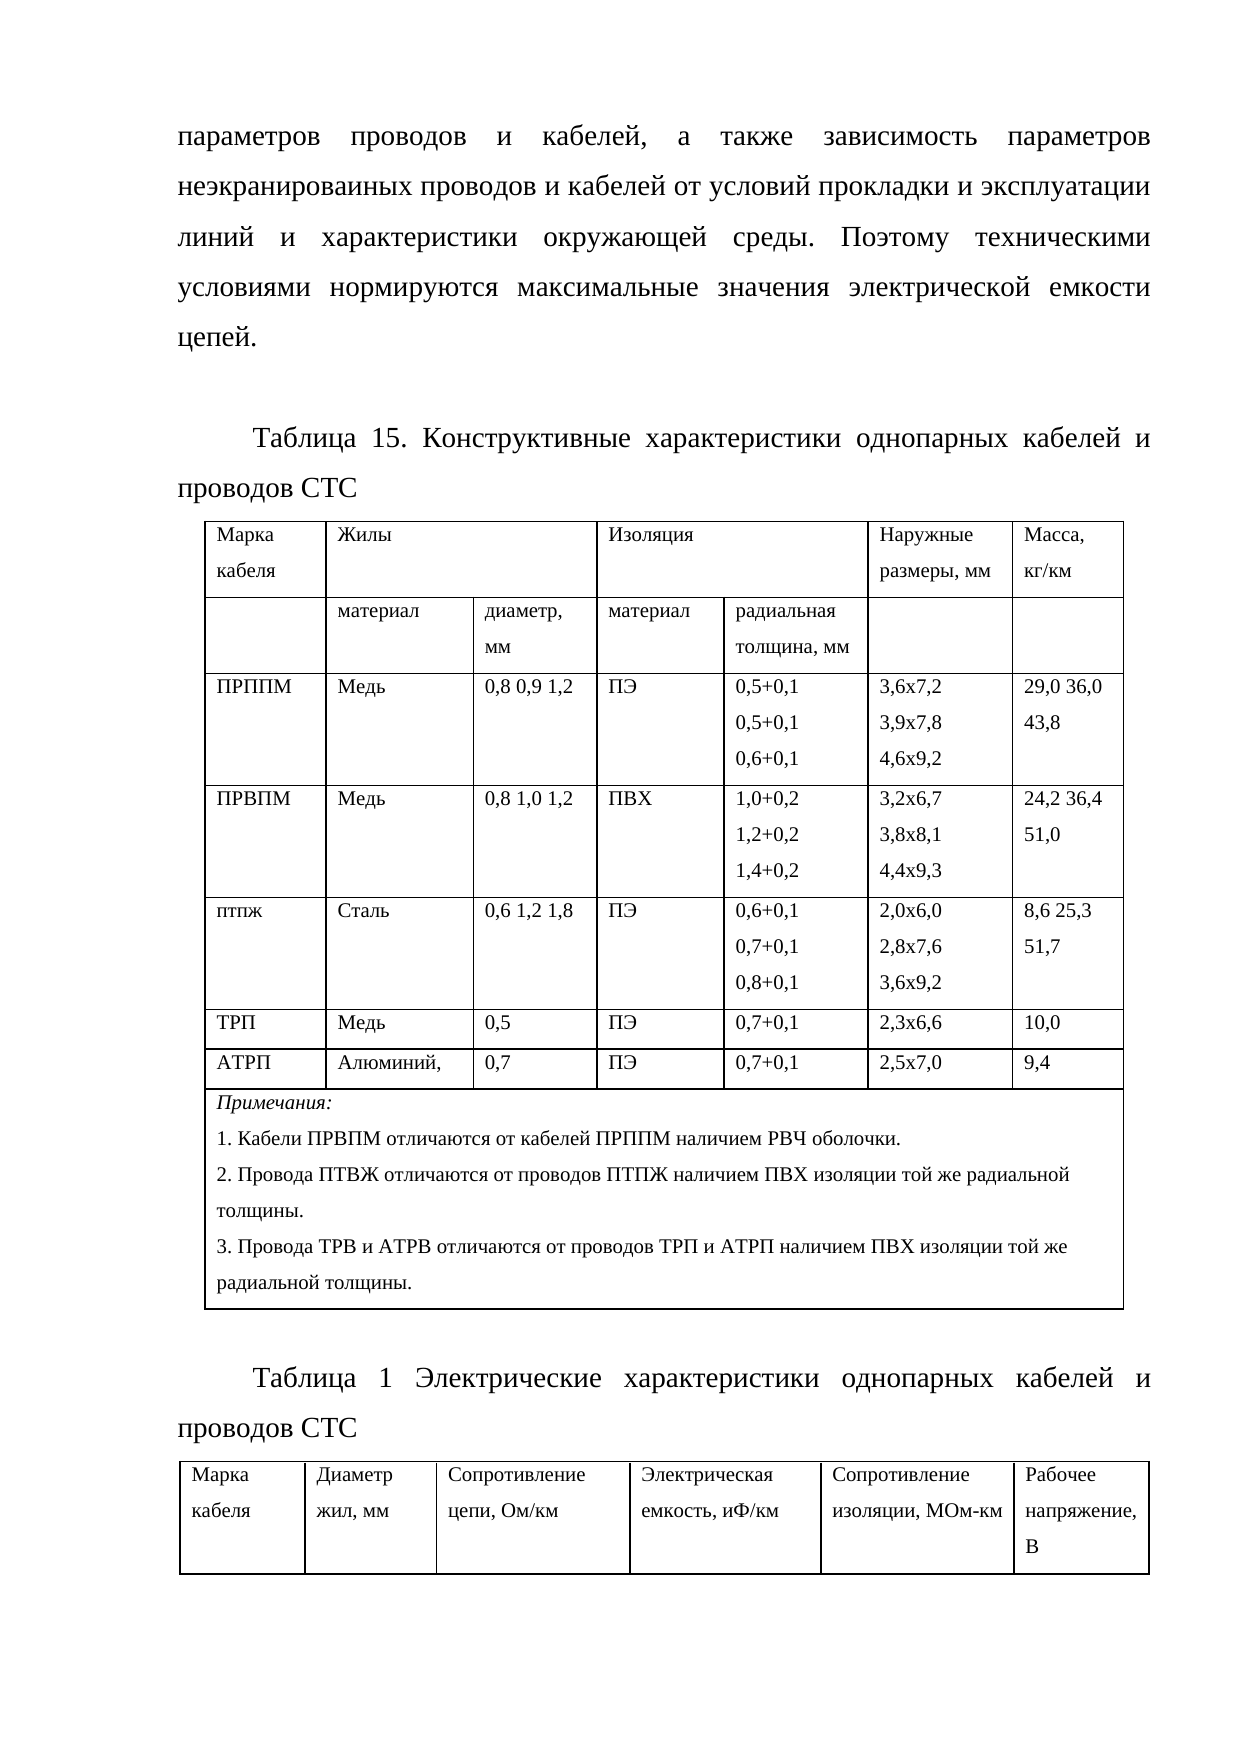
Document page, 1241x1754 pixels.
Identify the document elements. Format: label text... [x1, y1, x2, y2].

table_cell 10,0 [1013, 1010, 1123, 1048]
table_header Рабочее напряжение, В [1015, 1462, 1148, 1573]
table_cell АТРП [206, 1050, 325, 1088]
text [177, 118, 1152, 353]
table_cell ПРВПМ [206, 786, 325, 896]
table_cell 0,6 1,2 1,8 [474, 898, 596, 1008]
table_cell 0,8 1,0 1,2 [474, 786, 596, 896]
table_cell Медь [327, 674, 473, 784]
table_cell ТРП [206, 1010, 325, 1048]
table_header Сопротивление цепи, Ом/км [437, 1462, 630, 1573]
table_cell 3,2x6,7 3,8x8,1 4,4x9,3 [869, 786, 1012, 896]
table_cell 2,0x6,0 2,8x7,6 3,6x9,2 [869, 898, 1012, 1008]
table_cell диаметр, мм [474, 598, 596, 672]
table_header Сопротивление изоляции, МОм-км [822, 1462, 1014, 1573]
table_cell 1,0+0,2 1,2+0,2 1,4+0,2 [725, 786, 867, 896]
table_cell Примечания: 1. Кабели ПРВПМ отличаются от кабелей ПРППМ наличием РВЧ оболочки. 2. Провода ПТВЖ отличаются от проводов ПТПЖ наличием ПВХ изоляции той же радиальной толщины. 3. Провода ТРВ и АТРВ отличаются от проводов ТРП и АТРП наличием ПВХ изоляции той же радиальной толщины. [206, 1090, 1123, 1308]
table_cell 24,2 36,4 51,0 [1013, 786, 1123, 896]
table_cell 0,6+0,1 0,7+0,1 0,8+0,1 [725, 898, 867, 1008]
table_cell 0,5+0,1 0,5+0,1 0,6+0,1 [725, 674, 867, 784]
text Таблица 1 Электрические характеристики однопарных кабелей и проводов СТС [177, 1360, 1152, 1444]
table_cell Алюминий, [327, 1050, 473, 1088]
table_cell 0,5 [474, 1010, 596, 1048]
table_cell 3,6x7,2 3,9x7,8 4,6x9,2 [869, 674, 1012, 784]
table_header Марка кабеля [181, 1462, 305, 1573]
table_cell птпж [206, 898, 325, 1008]
table_cell Сталь [327, 898, 473, 1008]
table_cell 9,4 [1013, 1050, 1123, 1088]
text Таблица 15. Конструктивные характеристики однопарных кабелей и проводов СТС [177, 420, 1152, 504]
table_cell 0,7 [474, 1050, 596, 1088]
table_cell ПЭ [598, 674, 723, 784]
table_cell 0,7+0,1 [725, 1010, 867, 1048]
table_cell [869, 598, 1012, 672]
table_cell материал [327, 598, 473, 672]
table_cell Медь [327, 786, 473, 896]
table_header Наружные размеры, мм [869, 522, 1012, 597]
table_cell 2,3x6,6 [869, 1010, 1012, 1048]
table_cell ПВХ [598, 786, 723, 896]
table_cell радиальная толщина, мм [725, 598, 867, 672]
table_header Масса, кг/км [1013, 522, 1123, 597]
table_header Диаметр жил, мм [306, 1462, 436, 1573]
table_cell ПЭ [598, 1010, 723, 1048]
table_cell 29,0 36,0 43,8 [1013, 674, 1123, 784]
table_cell материал [598, 598, 723, 672]
table_header Жилы [327, 522, 596, 597]
table_cell 2,5x7,0 [869, 1050, 1012, 1088]
table_cell ПЭ [598, 898, 723, 1008]
table_cell 0,7+0,1 [725, 1050, 867, 1088]
table_cell [206, 598, 325, 672]
table_header Электрическая емкость, иФ/км [631, 1462, 821, 1573]
table_header Изоляция [598, 522, 867, 597]
table_cell 0,8 0,9 1,2 [474, 674, 596, 784]
table_cell [1013, 598, 1123, 672]
table_cell 8,6 25,3 51,7 [1013, 898, 1123, 1008]
table_cell Медь [327, 1010, 473, 1048]
table_cell ПЭ [598, 1050, 723, 1088]
table_cell ПРППМ [206, 674, 325, 784]
table_header Марка кабеля [206, 522, 325, 597]
